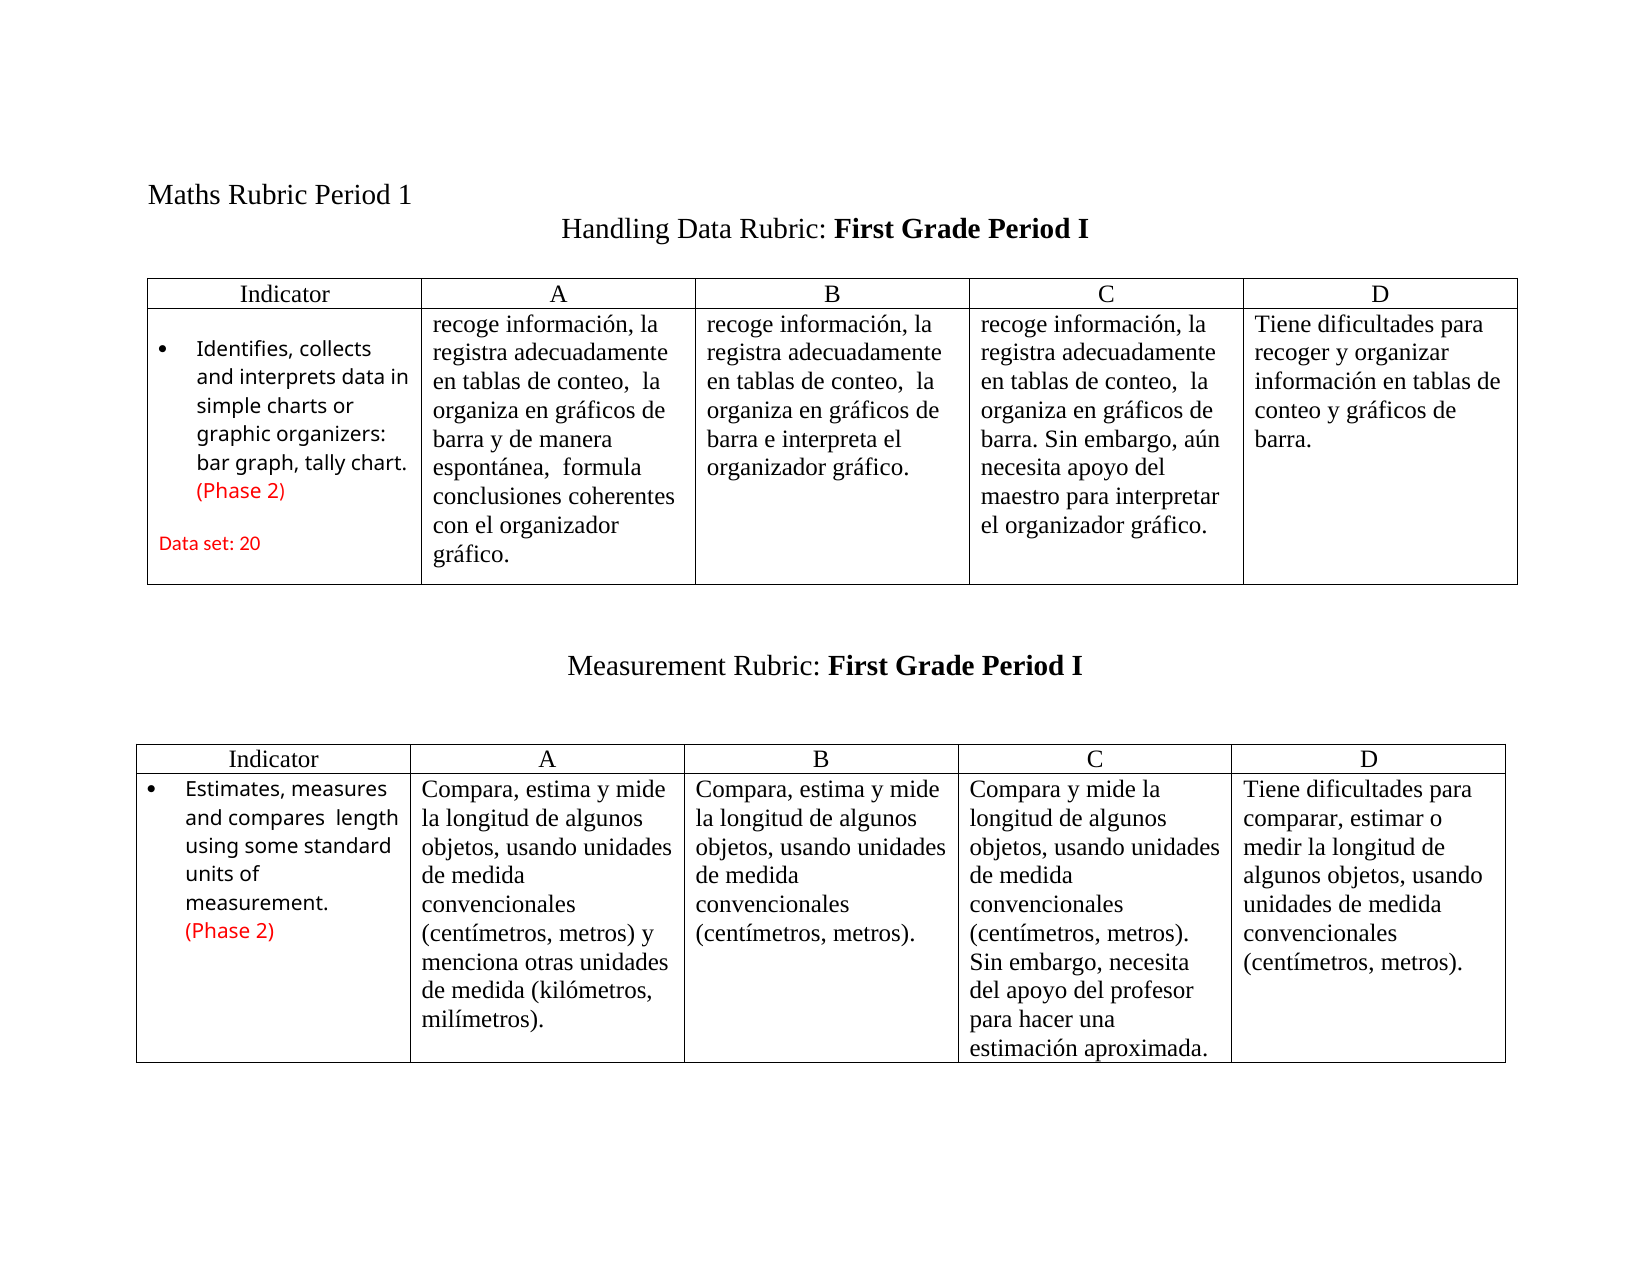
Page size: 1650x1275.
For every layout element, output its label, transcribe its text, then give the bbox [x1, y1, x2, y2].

table_cell Estimates, measures and compares length using some standard units of measurement. (Phase 2) [137, 774, 410, 1062]
table_header C [970, 279, 1243, 308]
table_cell recoge información, la registra adecuadamente en tablas de conteo, la organiza en gráficos de barra. Sin embargo, aún necesita apoyo del maestro para interpretar el organizador gráfico. [970, 309, 1243, 584]
table_cell Compara y mide la longitud de algunos objetos, usando unidades de medida convencionales (centímetros, metros). Sin embargo, necesita del apoyo del profesor para hacer una estimación aproximada. [959, 774, 1231, 1062]
table_header A [422, 279, 695, 308]
table_header Indicator [148, 279, 421, 308]
table_cell recoge información, la registra adecuadamente en tablas de conteo, la organiza en gráficos de barra e interpreta el organizador gráfico. [696, 309, 969, 584]
table_cell Identifies, collects and interprets data in simple charts or graphic organizers: bar graph, tally chart. (Phase 2) Data set: 20 [148, 309, 421, 584]
table_header D [1232, 745, 1505, 773]
table_header A [411, 745, 684, 773]
table_cell Compara, estima y mide la longitud de algunos objetos, usando unidades de medida convencionales (centímetros, metros). [685, 774, 958, 1062]
text Handling Data Rubric: First Grade Period I [148, 211, 1502, 244]
table_header D [1244, 279, 1517, 308]
table_header B [696, 279, 969, 308]
table_cell Tiene dificultades para recoger y organizar información en tablas de conteo y gráficos de barra. [1244, 309, 1517, 584]
table_cell Tiene dificultades para comparar, estimar o medir la longitud de algunos objetos, usando unidades de medida convencionales (centímetros, metros). [1232, 774, 1505, 1062]
table_header Indicator [137, 745, 410, 773]
table_header C [959, 745, 1231, 773]
table_cell recoge información, la registra adecuadamente en tablas de conteo, la organiza en gráficos de barra y de manera espontánea, formula conclusiones coherentes con el organizador gráfico. [422, 309, 695, 584]
text Maths Rubric Period 1 [148, 177, 1502, 211]
text Measurement Rubric: First Grade Period I [148, 648, 1502, 681]
table_cell Compara, estima y mide la longitud de algunos objetos, usando unidades de medida convencionales (centímetros, metros) y menciona otras unidades de medida (kilómetros, milímetros). [411, 774, 684, 1062]
table_header B [685, 745, 958, 773]
